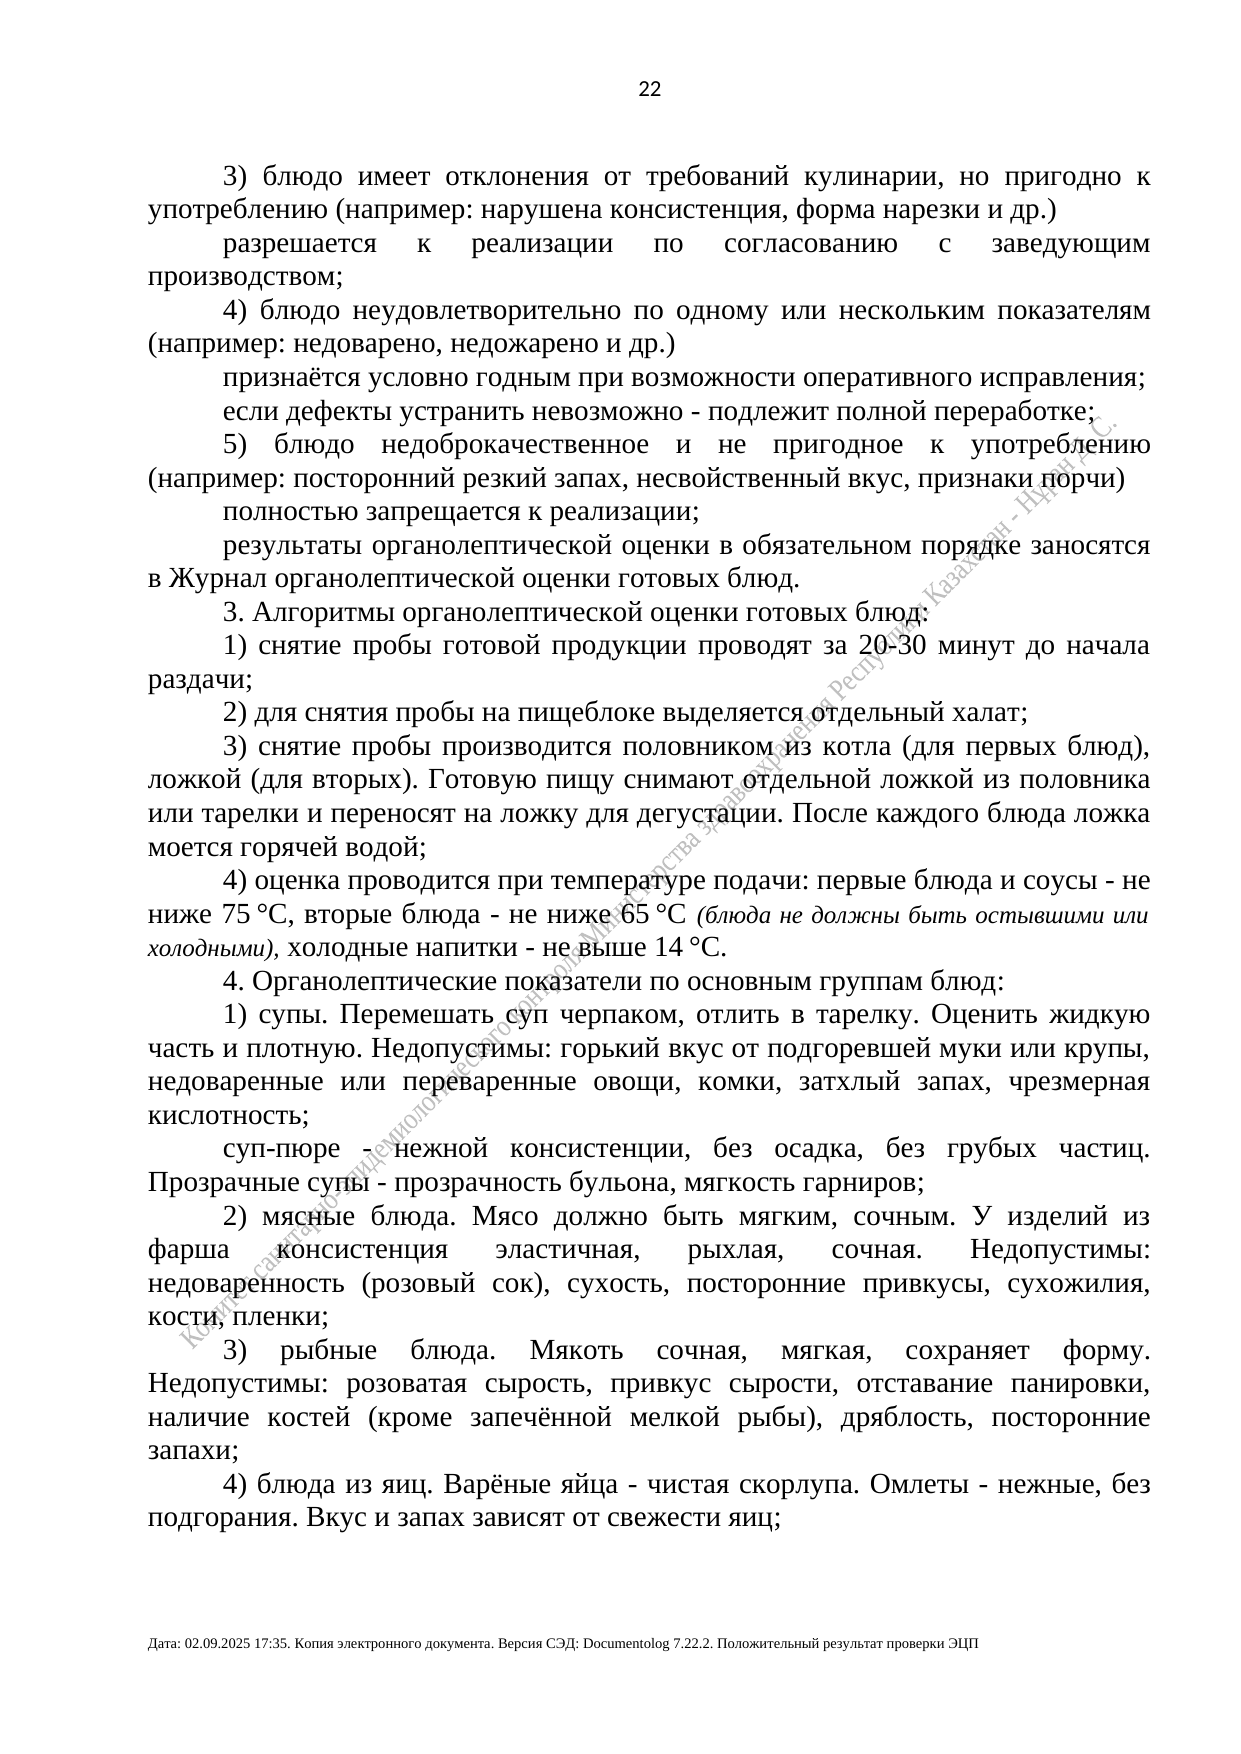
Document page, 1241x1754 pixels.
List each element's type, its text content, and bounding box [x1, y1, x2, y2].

text 2) для снятия пробы на пищеблоке выделяется отдельный халат; [148, 694, 1152, 728]
text 5️) блюдо недоброкачественное и не пригодное к употреблению (например: посторонний резкий запах, несвойственный вкус, признаки порчи) [148, 426, 1152, 493]
text признаётся условно годным при возможности оперативного исправления; [148, 359, 1152, 393]
text 3. Алгоритмы органолептической оценки готовых блюд: [148, 594, 1152, 627]
text полностью запрещается к реализации; [148, 493, 1152, 527]
text результаты органолептической оценки в обязательном порядке заносятся в Журнал органолептической оценки готовых блюд. [148, 527, 1152, 594]
text 4) оценка проводится при температуре подачи: первые блюда и соусы - не ниже 75 °С, вторые блюда - не ниже 65 °С (блюда не должны быть остывшими или холодными), холодные напитки - не выше 14 °С. [148, 862, 1152, 963]
text суп-пюре - нежной консистенции, без осадка, без грубых частиц. Прозрачные супы - прозрачность бульона, мягкость гарниров; [148, 1131, 1152, 1198]
text 2) мясные блюда. Мясо должно быть мягким, сочным. У изделий из фарша консистенция эластичная, рыхлая, сочная. Недопустимы: недоваренность (розовый сок), сухость, посторонние привкусы, сухожилия, кости, пленки; [148, 1198, 1152, 1332]
text 4) блюда из яиц. Варёные яйца - чистая скорлупа. Омлеты - нежные, без подгорания. Вкус и запах зависят от свежести яиц; [148, 1466, 1152, 1533]
text 1) супы. Перемешать суп черпаком, отлить в тарелку. Оценить жидкую часть и плотную. Недопустимы: горький вкус от подгоревшей муки или крупы, недоваренные или переваренные овощи, комки, затхлый запах, чрезмерная кислотность; [148, 996, 1152, 1131]
text 1) снятие пробы готовой продукции проводят за 20-30 минут до начала раздачи; [148, 627, 1152, 694]
text 4. Органолептические показатели по основным группам блюд: [148, 963, 1152, 996]
text разрешается к реализации по согласованию с заведующим производством; [148, 225, 1152, 292]
text 3) снятие пробы производится половником из котла (для первых блюд), ложкой (для вторых). Готовую пищу снимают отдельной ложкой из половника или тарелки и переносят на ложку для дегустации. После каждого блюда ложка моется горячей водой; [148, 728, 1152, 862]
text 3️) блюдо имеет отклонения от требований кулинарии, но пригодно к употреблению (например: нарушена консистенция, форма нарезки и др.) [148, 158, 1152, 225]
text если дефекты устранить невозможно - подлежит полной переработке; [148, 393, 1152, 426]
text 4️) блюдо неудовлетворительно по одному или нескольким показателям (например: недоварено, недожарено и др.) [148, 292, 1152, 359]
text 3) рыбные блюда. Мякоть сочная, мягкая, сохраняет форму. Недопустимы: розоватая сырость, привкус сырости, отставание панировки, наличие костей (кроме запечённой мелкой рыбы), дряблость, посторонние запахи; [148, 1332, 1152, 1466]
